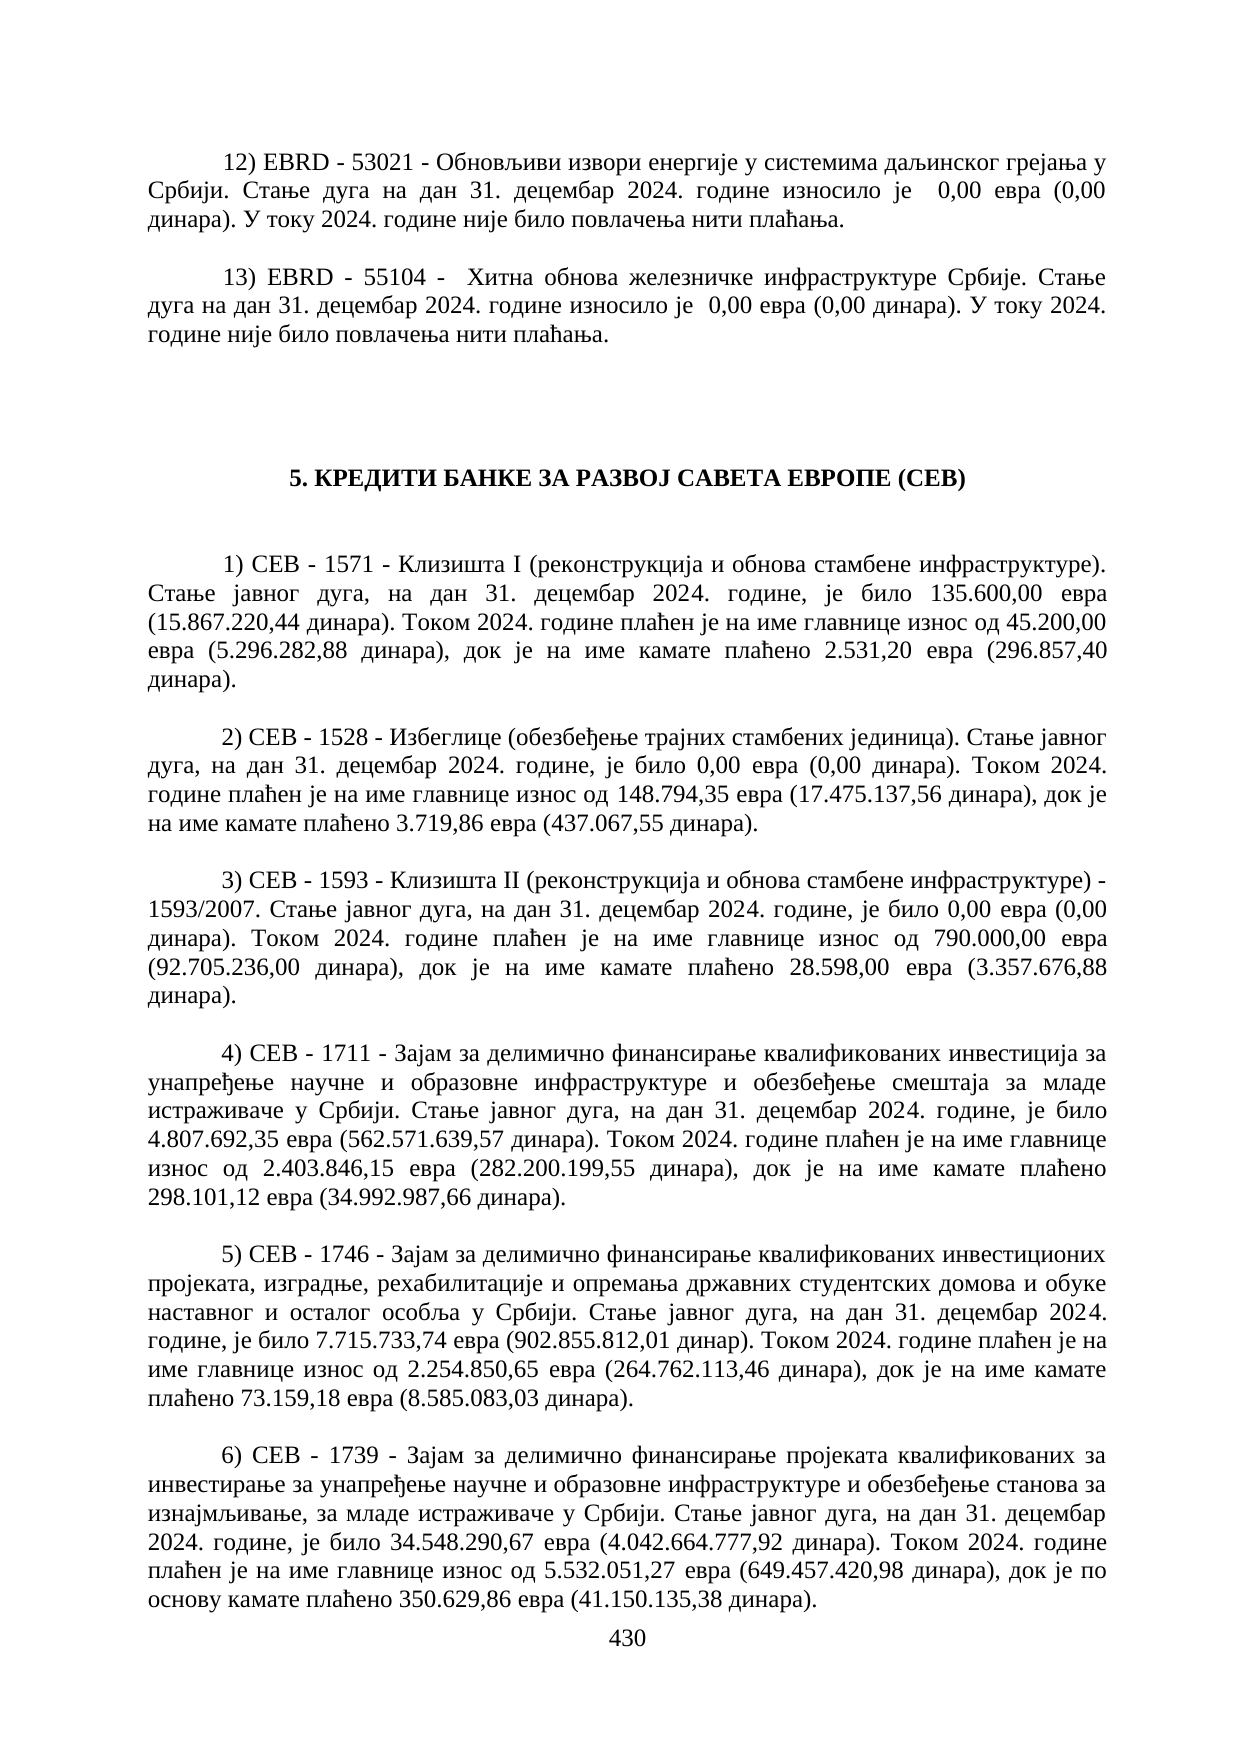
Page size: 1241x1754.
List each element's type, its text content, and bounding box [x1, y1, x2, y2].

text 3) CEB - 1593 - Клизишта II (реконструкција и обнова стамбене инфраструктуре) - 1593/2007. Стање јавног дуга, на дан 31. децембар 2024. године, је било 0,00 евра (0,00 динара). Током 2024. године плаћен је на име главнице износ од 790.000,00 евра (92.705.236,00 динара), док је на име камате плаћено 28.598,00 евра (3.357.676,88 динарa). [148, 866, 1107, 1009]
text 2) CEB - 1528 - Избеглице (обезбеђење трајних стамбених јединица). Стање јавног дуга, на дан 31. децембар 2024. године, је било 0,00 еврa (0,00 динарa). Током 2024. године плаћен је на име главнице износ од 148.794,35 евра (17.475.137,56 динара), док је на име камате плаћено 3.719,86 евра (437.067,55 динара). [148, 722, 1107, 837]
text 6) CEB - 1739 - Зајам за делимично финансирање пројеката квалификованих за инвестирање за унапређење научне и образовне инфраструктуре и обезбеђење станова за изнајмљивање, за младе истраживаче у Србији. Стање јавног дуга, на дан 31. децембар 2024. године, је било 34.548.290,67 еврa (4.042.664.777,92 динара). Током 2024. године плаћен је на име главнице износ од 5.532.051,27 евра (649.457.420,98 динара), док је по основу камате плаћено 350.629,86 евра (41.150.135,38 динарa). [148, 1441, 1107, 1613]
text 1) CEB - 1571 - Клизишта I (реконструкција и обнова стамбене инфраструктуре). Стање јавног дуга, на дан 31. децембар 2024. године, је било 135.600,00 евра (15.867.220,44 динара). Током 2024. године плаћен је на име главнице износ од 45.200,00 евра (5.296.282,88 динара), док је на име камате плаћено 2.531,20 евра (296.857,40 динарa). [148, 549, 1107, 693]
text 12) EBRD - 53021 - Обновљиви извори енергије у системима даљинског грејања у Србији. Стање дуга на дан 31. децембар 2024. године износило је 0,00 евра (0,00 динара). У току 2024. године није било повлачења нити плаћања. [148, 147, 1107, 233]
text 13) EBRD - 55104 - Хитна обнова железничке инфраструктуре Србије. Стање дуга на дан 31. децембар 2024. године износило је 0,00 евра (0,00 динара). У току 2024. године није било повлачења нити плаћања. [148, 262, 1107, 348]
text 4) CEB - 1711 - Зајам за делимично финансирање квалификованих инвестиција за унапређење научне и образовне инфраструктуре и обезбеђење смештаја за младе истраживаче у Србији. Стање јавног дуга, на дан 31. децембар 2024. године, је било 4.807.692,35 евра (562.571.639,57 динара). Током 2024. године плаћен је на име главнице износ од 2.403.846,15 евра (282.200.199,55 динара), док је на име камате плаћено 298.101,12 евра (34.992.987,66 динарa). [148, 1038, 1107, 1211]
text 5. КРЕДИТИ БАНКЕ ЗА РАЗВОЈ САВЕТА ЕВРОПЕ (CEB) [148, 463, 1107, 492]
text 5) CEB - 1746 - Зајам за делимично финансирање квалификованих инвестиционих пројеката, изградње, рехабилитације и опремања државних студентских домова и обуке наставног и осталог особља у Србији. Стање јавног дуга, на дан 31. децембар 2024. године, је било 7.715.733,74 евра (902.855.812,01 динар). Tоком 2024. године плаћен је на име главнице износ од 2.254.850,65 еврa (264.762.113,46 динарa), док је на име камате плаћено 73.159,18 евра (8.585.083,03 динара). [148, 1239, 1107, 1412]
